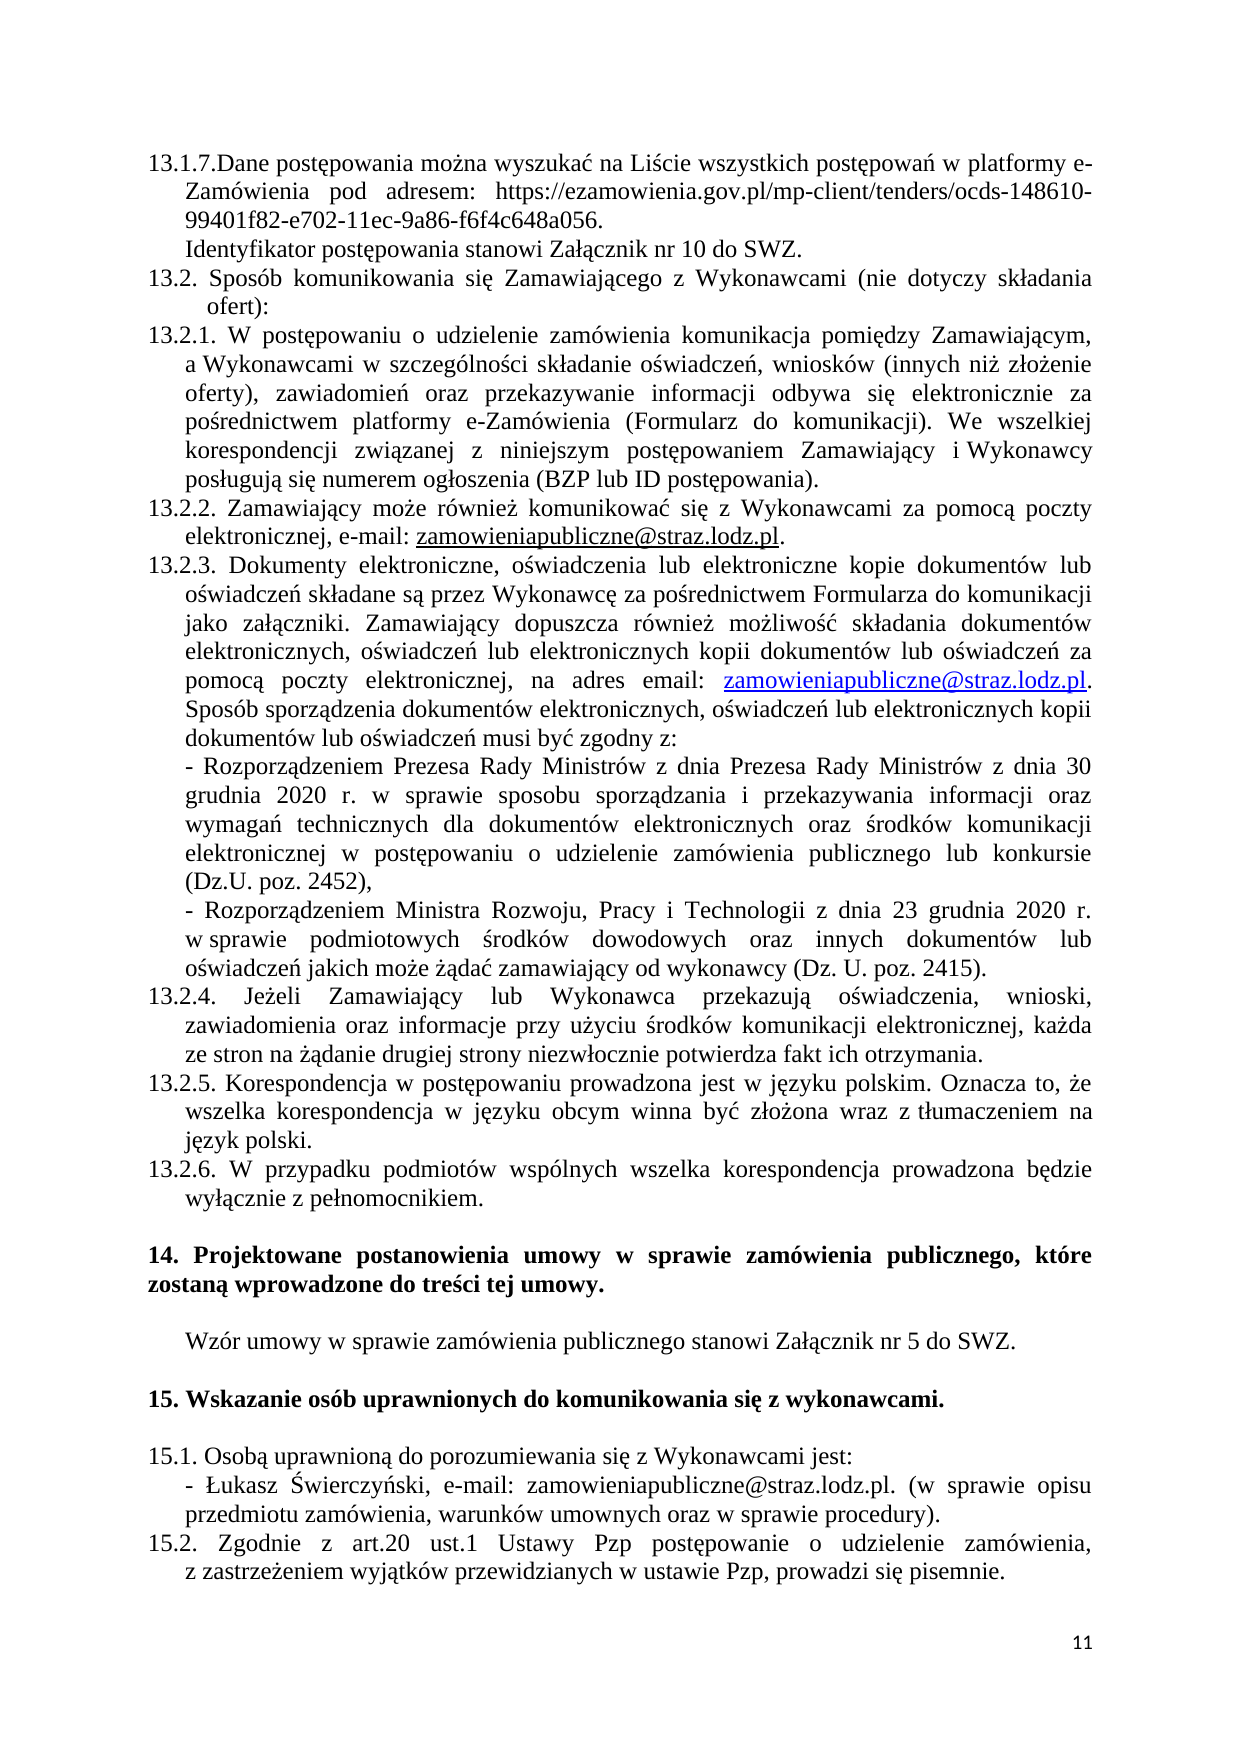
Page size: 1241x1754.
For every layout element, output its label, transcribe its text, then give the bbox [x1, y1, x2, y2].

text 13.2.4. Jeżeli Zamawiający lub Wykonawca przekazują oświadczenia, wnioski, zawiadomienia oraz informacje przy użyciu środków komunikacji elektronicznej, każda ze stron na żądanie drugiej strony niezwłocznie potwierdza fakt ich otrzymania. [148, 981, 1093, 1068]
text Identyfikator postępowania stanowi Załącznik nr 10 do SWZ. [185, 234, 1093, 263]
text 13.2.5. Korespondencja w postępowaniu prowadzona jest w języku polskim. Oznacza to, że wszelka korespondencja w języku obcym winna być złożona wraz z tłumaczeniem na język polski. [148, 1068, 1093, 1154]
text - Łukasz Świerczyński, e-mail: zamowieniapubliczne@straz.lodz.pl. (w sprawie opisu przedmiotu zamówienia, warunków umownych oraz w sprawie procedury). [185, 1470, 1093, 1528]
text 13.1.7.Dane postępowania można wyszukać na Liście wszystkich postępowań w platformy e-Zamówienia pod adresem: https://ezamowienia.gov.pl/mp-client/tenders/ocds-148610-99401f82-e702-11ec-9a86-f6f4c648a056. [148, 148, 1093, 234]
text 15.1. Osobą uprawnioną do porozumiewania się z Wykonawcami jest: [148, 1441, 1093, 1470]
text 13.2.1. W postępowaniu o udzielenie zamówienia komunikacja pomiędzy Zamawiającym, a Wykonawcami w szczególności składanie oświadczeń, wniosków (innych niż złożenie oferty), zawiadomień oraz przekazywanie informacji odbywa się elektronicznie za pośrednictwem platformy e-Zamówienia (Formularz do komunikacji). We wszelkiej korespondencji związanej z niniejszym postępowaniem Zamawiający i Wykonawcy posługują się numerem ogłoszenia (BZP lub ID postępowania). [148, 320, 1093, 493]
text 15.2. Zgodnie z art.20 ust.1 Ustawy Pzp postępowanie o udzielenie zamówienia, z zastrzeżeniem wyjątków przewidzianych w ustawie Pzp, prowadzi się pisemnie. [148, 1528, 1093, 1585]
text 15. Wskazanie osób uprawnionych do komunikowania się z wykonawcami. [148, 1384, 1093, 1413]
text - Rozporządzeniem Prezesa Rady Ministrów z dnia Prezesa Rady Ministrów z dnia 30 grudnia 2020 r. w sprawie sposobu sporządzania i przekazywania informacji oraz wymagań technicznych dla dokumentów elektronicznych oraz środków komunikacji elektronicznej w postępowaniu o udzielenie zamówienia publicznego lub konkursie (Dz.U. poz. 2452), [185, 751, 1093, 895]
text 13.2.3. Dokumenty elektroniczne, oświadczenia lub elektroniczne kopie dokumentów lub oświadczeń składane są przez Wykonawcę za pośrednictwem Formularza do komunikacji jako załączniki. Zamawiający dopuszcza również możliwość składania dokumentów elektronicznych, oświadczeń lub elektronicznych kopii dokumentów lub oświadczeń za pomocą poczty elektronicznej, na adres email: zamowieniapubliczne@straz.lodz.pl. Sposób sporządzenia dokumentów elektronicznych, oświadczeń lub elektronicznych kopii dokumentów lub oświadczeń musi być zgodny z: [148, 550, 1093, 751]
text 13.2.6. W przypadku podmiotów wspólnych wszelka korespondencja prowadzona będzie wyłącznie z pełnomocnikiem. [148, 1154, 1093, 1211]
text 13.2. Sposób komunikowania się Zamawiającego z Wykonawcami (nie dotyczy składania ofert): [148, 263, 1093, 320]
text Wzór umowy w sprawie zamówienia publicznego stanowi Załącznik nr 5 do SWZ. [185, 1326, 1093, 1355]
text - Rozporządzeniem Ministra Rozwoju, Pracy i Technologii z dnia 23 grudnia 2020 r. w sprawie podmiotowych środków dowodowych oraz innych dokumentów lub oświadczeń jakich może żądać zamawiający od wykonawcy (Dz. U. poz. 2415). [185, 895, 1093, 981]
text 14. Projektowane postanowienia umowy w sprawie zamówienia publicznego, które zostaną wprowadzone do treści tej umowy. [148, 1240, 1093, 1298]
text 13.2.2. Zamawiający może również komunikować się z Wykonawcami za pomocą poczty elektronicznej, e-mail: zamowieniapubliczne@straz.lodz.pl. [148, 493, 1093, 550]
